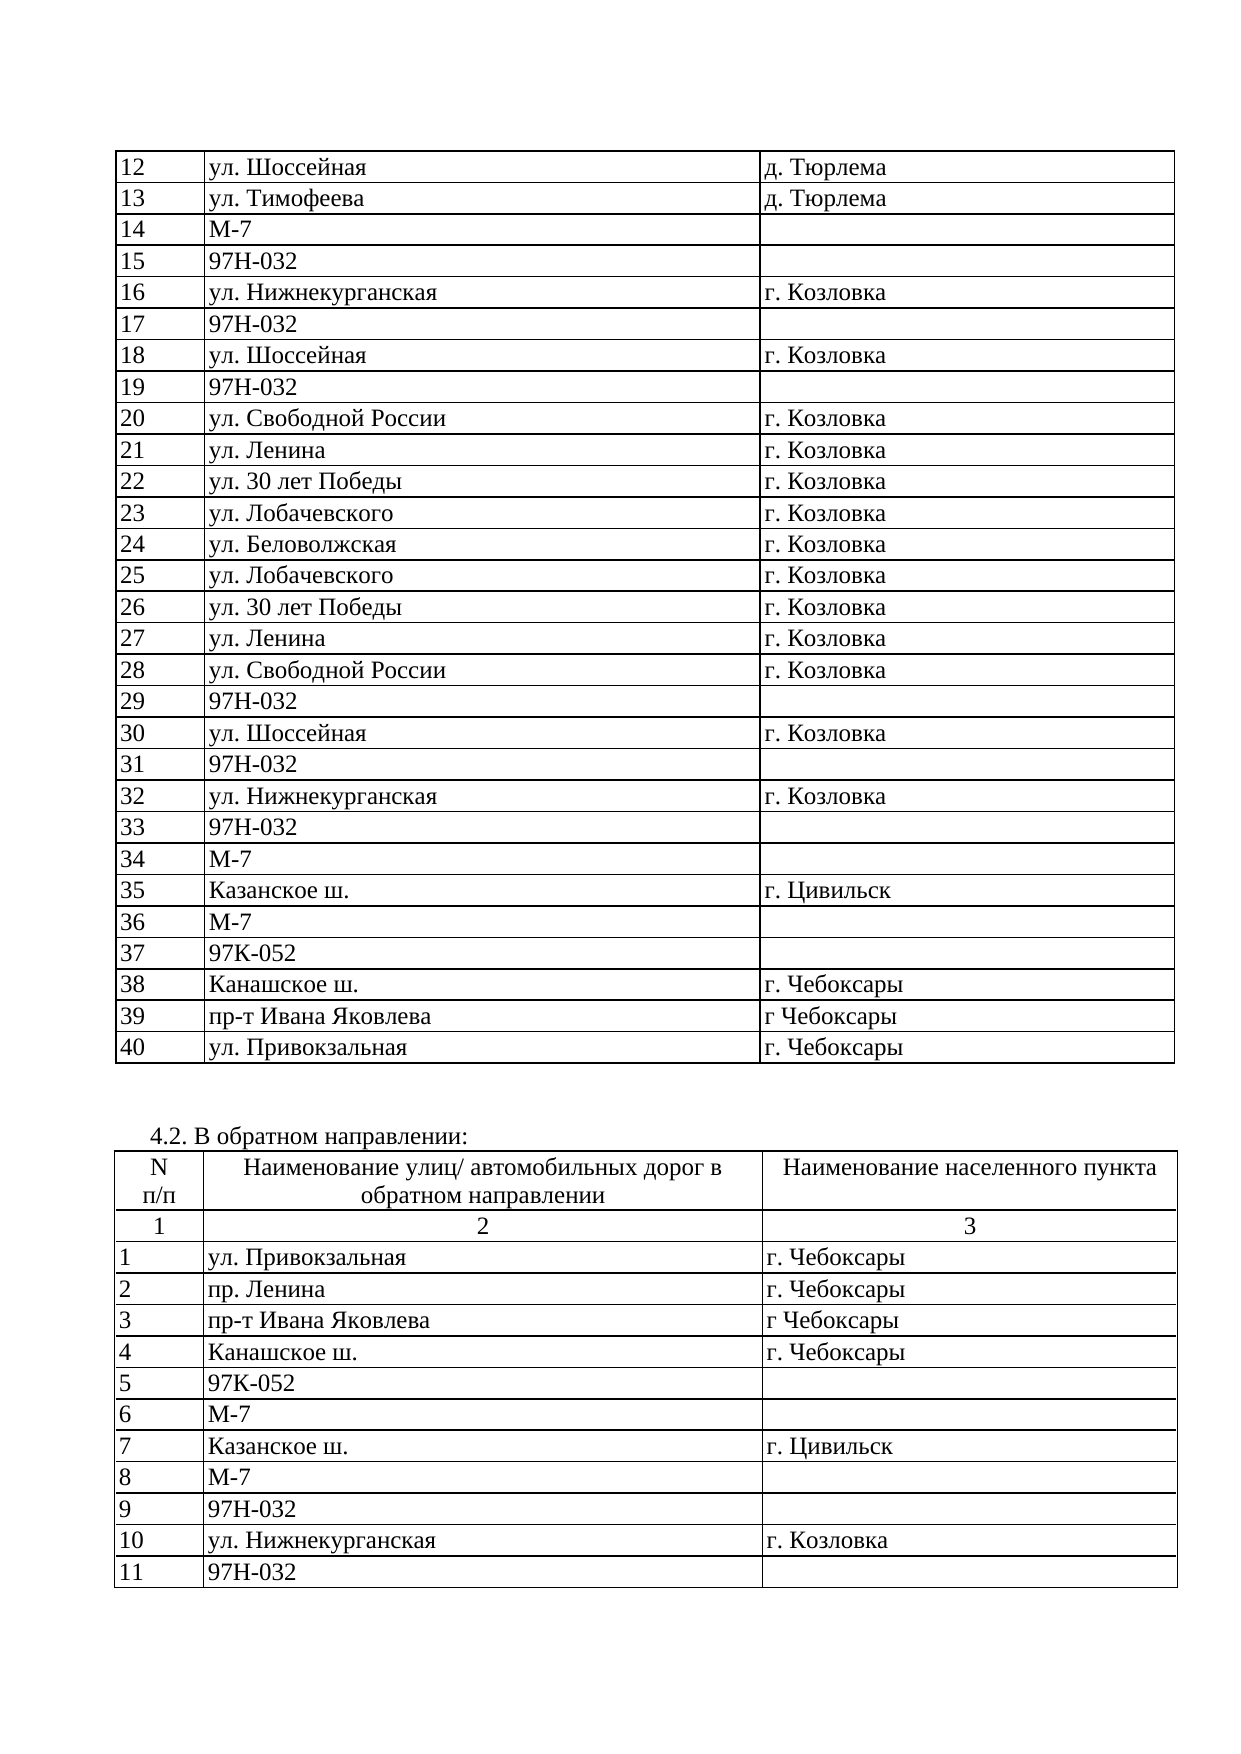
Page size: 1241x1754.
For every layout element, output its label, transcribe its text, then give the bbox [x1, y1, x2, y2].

table_cell 2 [115, 1273, 203, 1303]
table_cell ул. Свободной России [205, 655, 759, 685]
table_cell ул. Свободной России [205, 403, 759, 433]
table_cell г. Козловка [761, 466, 1174, 496]
table_cell г. Цивильск [761, 875, 1174, 905]
table_cell г. Козловка [761, 435, 1174, 464]
table_cell [763, 1366, 1177, 1398]
table_cell г. Козловка [761, 561, 1174, 590]
table_cell г. Чебоксары [761, 1032, 1174, 1062]
table_cell пр. Ленина [204, 1274, 762, 1303]
table_cell 97К-052 [205, 938, 759, 968]
table_cell [763, 1398, 1177, 1429]
table_cell [761, 749, 1174, 779]
table_cell г. Чебоксары [763, 1241, 1177, 1272]
table_cell [763, 1555, 1177, 1587]
table_cell 19 [117, 372, 204, 402]
table_cell 31 [117, 749, 204, 779]
table_cell г. Козловка [761, 592, 1174, 622]
table_cell г. Козловка [761, 623, 1174, 653]
table_cell пр-т Ивана Яковлева [205, 1001, 759, 1031]
table_cell г. Козловка [761, 655, 1174, 685]
table_cell 20 [117, 403, 204, 433]
table_cell 30 [117, 718, 204, 748]
table_cell ул. Лобачевского [205, 561, 759, 590]
table_cell 97Н-032 [205, 686, 759, 716]
table_cell 97Н-032 [205, 309, 759, 339]
table_cell г. Козловка [761, 781, 1174, 811]
table_header Наименование населенного пункта [763, 1152, 1177, 1209]
table_cell Канашское ш. [205, 970, 759, 999]
table_cell г. Цивильск [763, 1429, 1177, 1461]
table_cell г. Чебоксары [763, 1272, 1177, 1303]
table_cell 18 [117, 340, 204, 370]
table_cell 4 [115, 1336, 203, 1366]
table_cell [761, 309, 1174, 339]
table_cell 34 [117, 844, 204, 873]
table_cell 39 [117, 1001, 204, 1031]
table_cell Канашское ш. [204, 1337, 762, 1366]
table_cell г. Чебоксары [763, 1335, 1177, 1366]
table_cell ул. 30 лет Победы [205, 592, 759, 622]
table_cell д. Тюрлема [761, 183, 1174, 213]
table_cell ул. Нижнекурганская [204, 1525, 762, 1555]
text 4.2. В обратном направлении: [150, 1121, 1090, 1150]
table_cell 16 [117, 277, 204, 307]
table_cell ул. Шоссейная [205, 340, 759, 370]
table_cell 2 [204, 1211, 762, 1241]
table_cell [761, 844, 1174, 873]
table_cell [763, 1492, 1177, 1524]
table_cell ул. Шоссейная [205, 718, 759, 748]
table_cell 15 [117, 246, 204, 276]
table_cell ул. 30 лет Победы [205, 466, 759, 496]
table_cell 17 [117, 309, 204, 339]
table_cell 14 [117, 215, 204, 244]
table_cell 3 [763, 1209, 1177, 1241]
table_header Наименование улиц/ автомобильных дорог в обратном направлении [204, 1152, 762, 1209]
table_cell г. Козловка [761, 277, 1174, 307]
table_cell 97К-052 [204, 1368, 762, 1398]
table_cell 97Н-032 [205, 749, 759, 779]
table_cell ул. Привокзальная [205, 1032, 759, 1062]
table_cell Казанское ш. [205, 875, 759, 905]
table_cell [761, 812, 1174, 842]
table_cell М-7 [204, 1400, 762, 1429]
table_cell г. Козловка [761, 529, 1174, 559]
table_cell 3 [115, 1305, 203, 1335]
table_cell [761, 215, 1174, 244]
table_cell 27 [117, 623, 204, 653]
table_cell д. Тюрлема [761, 152, 1174, 181]
table_cell ул. Тимофеева [205, 183, 759, 213]
table_cell 11 [115, 1556, 203, 1587]
table_cell г. Козловка [761, 403, 1174, 433]
table_cell [761, 907, 1174, 936]
table_cell 97Н-032 [204, 1494, 762, 1524]
table_cell 35 [117, 875, 204, 905]
table_cell 97Н-032 [205, 812, 759, 842]
table_cell ул. Привокзальная [204, 1242, 762, 1272]
table_cell ул. Шоссейная [205, 152, 759, 181]
table_cell 26 [117, 592, 204, 622]
table_cell г. Козловка [761, 340, 1174, 370]
table_cell г. Чебоксары [761, 970, 1174, 999]
table_cell Казанское ш. [204, 1431, 762, 1461]
table_cell 25 [117, 561, 204, 590]
table_cell [761, 246, 1174, 276]
table_header N п/п [115, 1152, 203, 1209]
table_cell г Чебоксары [763, 1304, 1177, 1335]
table_cell пр-т Ивана Яковлева [204, 1305, 762, 1335]
table_cell 6 [115, 1399, 203, 1429]
table_cell [761, 372, 1174, 402]
table_cell 9 [115, 1493, 203, 1524]
table_cell 97Н-032 [205, 246, 759, 276]
table_cell М-7 [205, 844, 759, 873]
table_cell г Чебоксары [761, 1001, 1174, 1031]
table_cell 32 [117, 781, 204, 811]
table_cell 13 [117, 183, 204, 213]
table_cell 1 [115, 1210, 203, 1241]
table_cell 8 [115, 1462, 203, 1492]
table_cell ул. Нижнекурганская [205, 781, 759, 811]
table_cell 37 [117, 938, 204, 968]
table_cell 40 [117, 1032, 204, 1062]
table_cell ул. Нижнекурганская [205, 277, 759, 307]
table_cell 12 [117, 152, 204, 181]
table_cell М-7 [205, 907, 759, 936]
table_cell 97Н-032 [204, 1557, 762, 1587]
table_cell ул. Ленина [205, 435, 759, 464]
table_cell 29 [117, 686, 204, 716]
table_cell 5 [115, 1368, 203, 1398]
table_cell 33 [117, 812, 204, 842]
table_cell ул. Лобачевского [205, 498, 759, 527]
table_cell [761, 686, 1174, 716]
table_cell [763, 1461, 1177, 1492]
table_cell ул. Беловолжская [205, 529, 759, 559]
table_cell М-7 [204, 1462, 762, 1492]
table_cell [761, 938, 1174, 968]
table_cell г. Козловка [761, 498, 1174, 527]
table_cell г. Козловка [761, 718, 1174, 748]
table_cell 28 [117, 655, 204, 685]
table_cell 24 [117, 529, 204, 559]
table_cell ул. Ленина [205, 623, 759, 653]
table_cell 1 [115, 1242, 203, 1272]
table_cell 21 [117, 435, 204, 464]
table_cell 36 [117, 907, 204, 936]
table_cell 23 [117, 498, 204, 527]
table_cell М-7 [205, 215, 759, 244]
table_cell 97Н-032 [205, 372, 759, 402]
table_cell 7 [115, 1430, 203, 1461]
table_cell 38 [117, 970, 204, 999]
table_cell 22 [117, 466, 204, 496]
table_cell 10 [115, 1525, 203, 1555]
table_cell г. Козловка [763, 1524, 1177, 1555]
